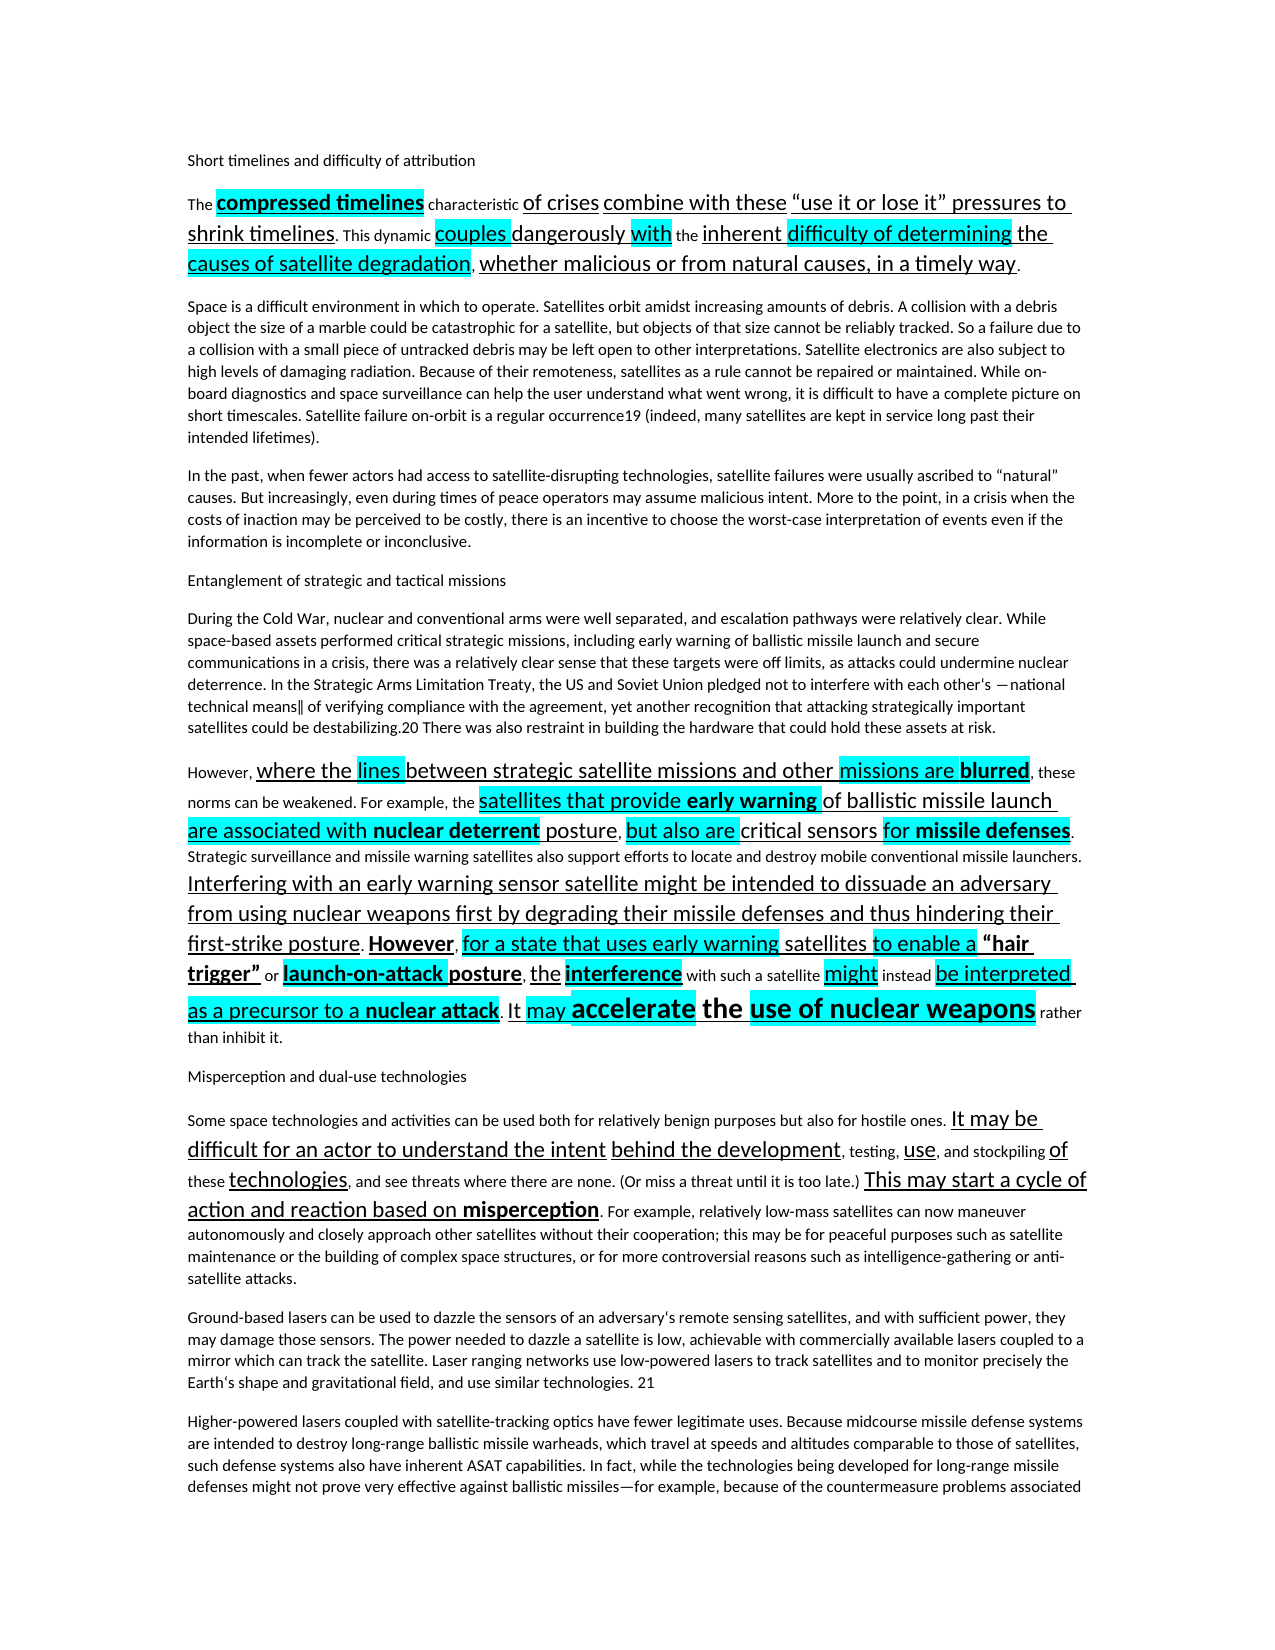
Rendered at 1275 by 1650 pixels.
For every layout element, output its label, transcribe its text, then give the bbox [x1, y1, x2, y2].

text Misperception and dual-use technologies [187, 1066, 1087, 1086]
text The compressed timelines characteristic of crises combine with these “use it or lose it” pressures to shrink timelines. This dynamic couples dangerously with the inherent difficulty of determining the causes of satellite degradation, whether malicious or from natural causes, in a timely way. [187, 188, 1087, 277]
text During the Cold War, nuclear and conventional arms were well separated, and escalation pathways were relatively clear. While space-based assets performed critical strategic missions, including early warning of ballistic missile launch and secure communications in a crisis, there was a relatively clear sense that these targets were off limits, as attacks could undermine nuclear deterrence. In the Strategic Arms Limitation Treaty, the US and Soviet Union pledged not to interfere with each other‘s ―national technical means‖ of verifying compliance with the agreement, yet another recognition that attacking strategically important satellites could be destabilizing.20 There was also restraint in building the hardware that could hold these assets at risk. [187, 608, 1087, 738]
text Space is a difficult environment in which to operate. Satellites orbit amidst increasing amounts of debris. A collision with a debris object the size of a marble could be catastrophic for a satellite, but objects of that size cannot be reliably tracked. So a failure due to a collision with a small piece of untracked debris may be left open to other interpretations. Satellite electronics are also subject to high levels of damaging radiation. Because of their remoteness, satellites as a rule cannot be repaired or maintained. While on-board diagnostics and space surveillance can help the user understand what went wrong, it is difficult to have a complete picture on short timescales. Satellite failure on-orbit is a regular occurrence19 (indeed, many satellites are kept in service long past their intended lifetimes). [187, 296, 1087, 447]
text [187, 1411, 1087, 1497]
text Some space technologies and activities can be used both for relatively benign purposes but also for hostile ones. It may be difficult for an actor to understand the intent behind the development, testing, use, and stockpiling of these technologies, and see threats where there are none. (Or miss a threat until it is too late.) This may start a cycle of action and reaction based on misperception. For example, relatively low-mass satellites can now maneuver autonomously and closely approach other satellites without their cooperation; this may be for peaceful purposes such as satellite maintenance or the building of complex space structures, or for more controversial reasons such as intelligence-gathering or anti-satellite attacks. [187, 1104, 1087, 1289]
text Ground-based lasers can be used to dazzle the sensors of an adversary‘s remote sensing satellites, and with sufficient power, they may damage those sensors. The power needed to dazzle a satellite is low, achievable with commercially available lasers coupled to a mirror which can track the satellite. Laser ranging networks use low-powered lasers to track satellites and to monitor precisely the Earth‘s shape and gravitational field, and use similar technologies. 21 [187, 1307, 1087, 1393]
text In the past, when fewer actors had access to satellite-disrupting technologies, satellite failures were usually ascribed to “natural” causes. But increasingly, even during times of peace operators may assume malicious intent. More to the point, in a crisis when the costs of inaction may be perceived to be costly, there is an incentive to choose the worst-case interpretation of events even if the information is incomplete or inconclusive. [187, 466, 1087, 552]
text However, where the lines between strategic satellite missions and other missions are blurred, these norms can be weakened. For example, the satellites that provide early warning of ballistic missile launch are associated with nuclear deterrent posture, but also are critical sensors for missile defenses. Strategic surveillance and missile warning satellites also support efforts to locate and destroy mobile conventional missile launchers. Interfering with an early warning sensor satellite might be intended to dissuade an adversary from using nuclear weapons first by degrading their missile defenses and thus hindering their first-strike posture. However, for a state that uses early warning satellites to enable a “hair trigger” or launch-on-attack posture, the interference with such a satellite might instead be interpreted as a precursor to a nuclear attack. It may accelerate the use of nuclear weapons rather than inhibit it. [187, 756, 1087, 1048]
text Short timelines and difficulty of attribution [187, 150, 1087, 170]
text Entanglement of strategic and tactical missions [187, 570, 1087, 590]
